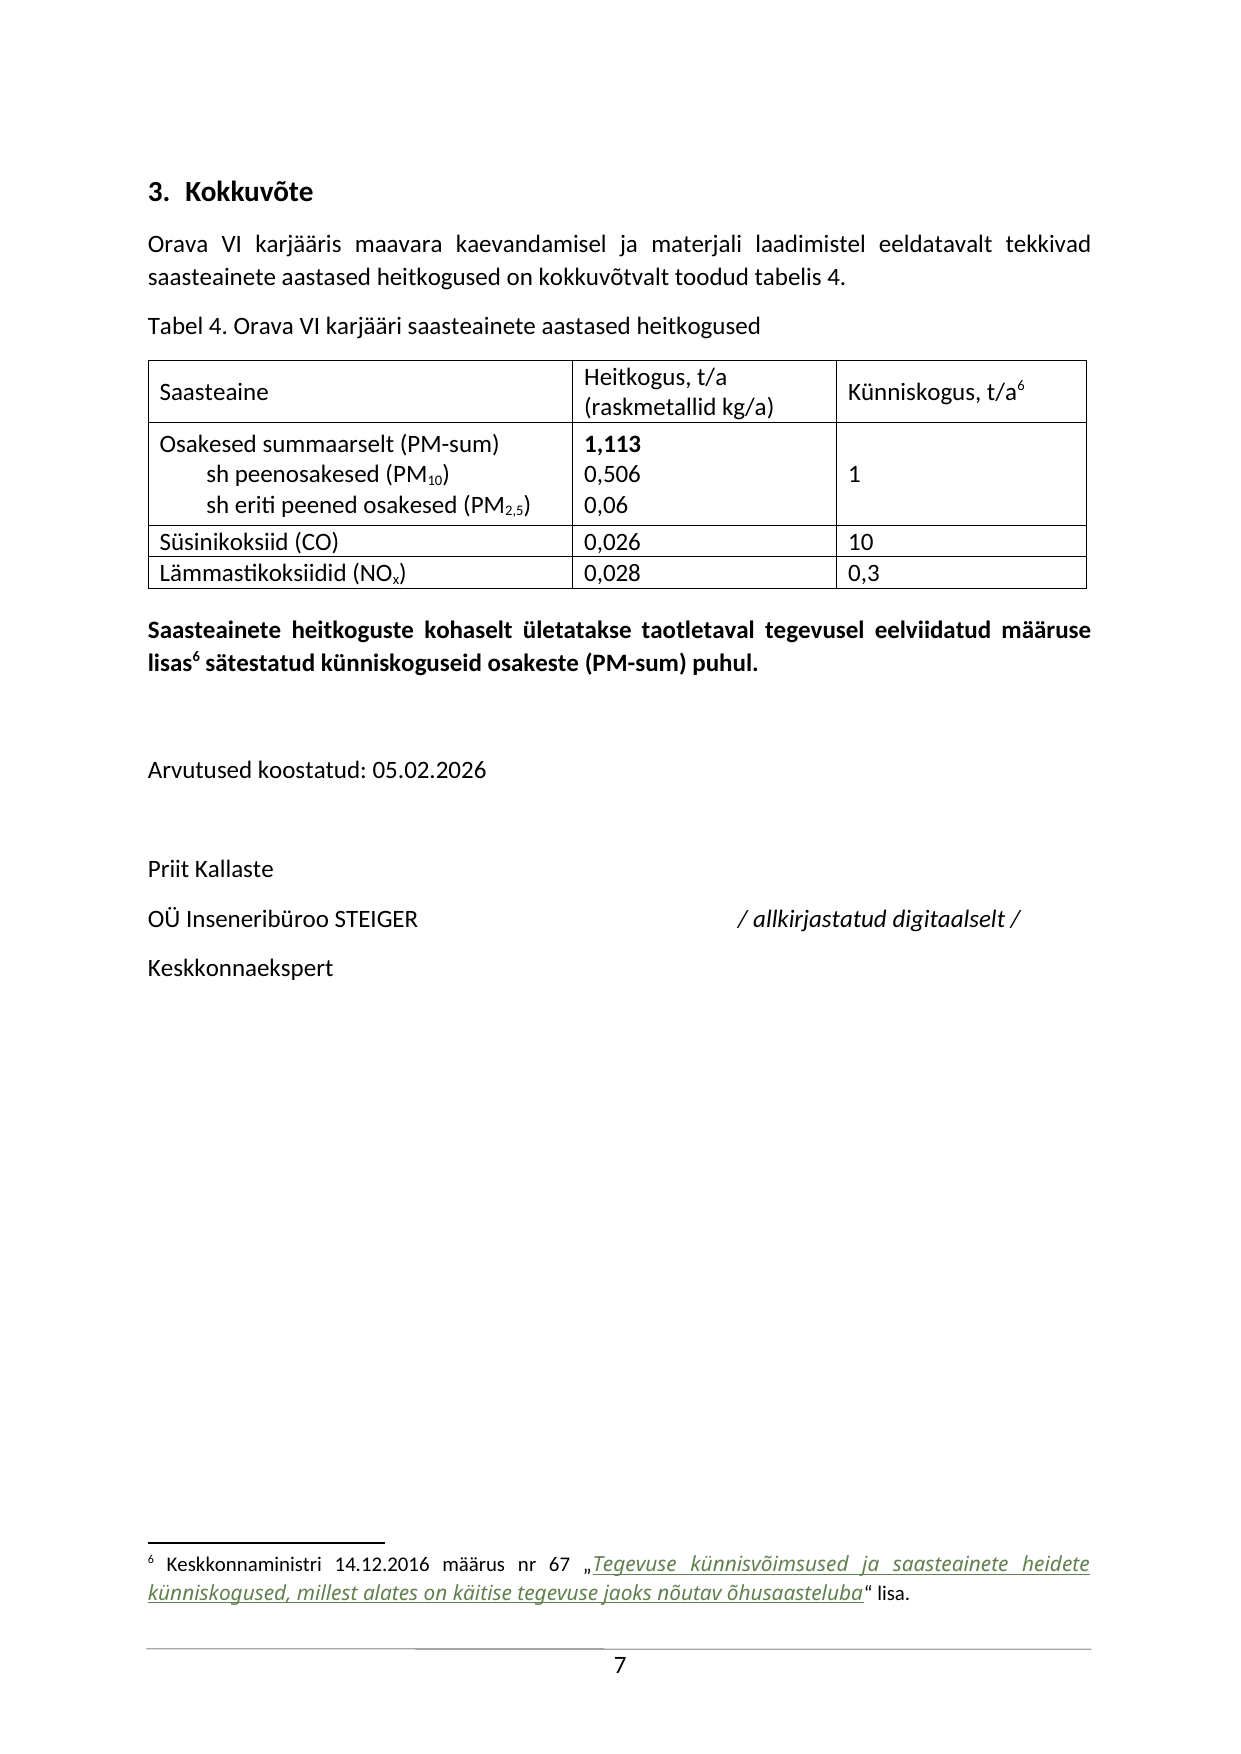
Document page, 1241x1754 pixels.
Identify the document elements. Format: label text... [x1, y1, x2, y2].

table_cell 0,028 [573, 557, 836, 588]
table_cell 0,026 [573, 526, 836, 556]
table_cell Süsinikoksiid (CO) [149, 526, 572, 556]
text Saasteainete heitkoguste kohaselt ületatakse taotletaval tegevusel eelviidatud määruse lisas6 sätestatud künniskoguseid osakeste (PM-sum) puhul. [148, 614, 1093, 677]
table_header Heitkogus, t/a (raskmetallid kg/a) [573, 361, 836, 422]
table_cell Osakesed summaarselt (PM-sum) sh peenosakesed (PM10) sh eriti peened osakesed (PM2,5) [149, 423, 572, 525]
table_cell 0,3 [837, 557, 1086, 588]
text Keskkonnaekspert [148, 953, 1093, 983]
table_cell 10 [837, 526, 1086, 556]
text Arvutused koostatud: 05.02.2026 [148, 754, 1093, 785]
text OÜ Inseneribüroo STEIGER / allkirjastatud digitaalselt / [148, 903, 1093, 933]
table_header Saasteaine [149, 361, 572, 422]
table_cell 1,113 0,506 0,06 [573, 423, 836, 525]
table_header Künniskogus, t/a [837, 361, 1086, 422]
table_cell Lämmastikoksiidid (NOx) [149, 557, 572, 588]
text Priit Kallaste [148, 853, 1093, 884]
list Kokkuvõte [148, 173, 1093, 208]
table_cell 1 [837, 423, 1086, 525]
text Tabel 4. Orava VI karjääri saasteainete aastased heitkogused [148, 310, 1093, 341]
text Orava VI karjääris maavara kaevandamisel ja materjali laadimistel eeldatavalt tekkivad saasteainete aastased heitkogused on kokkuvõtvalt toodud tabelis 4. [148, 228, 1093, 291]
